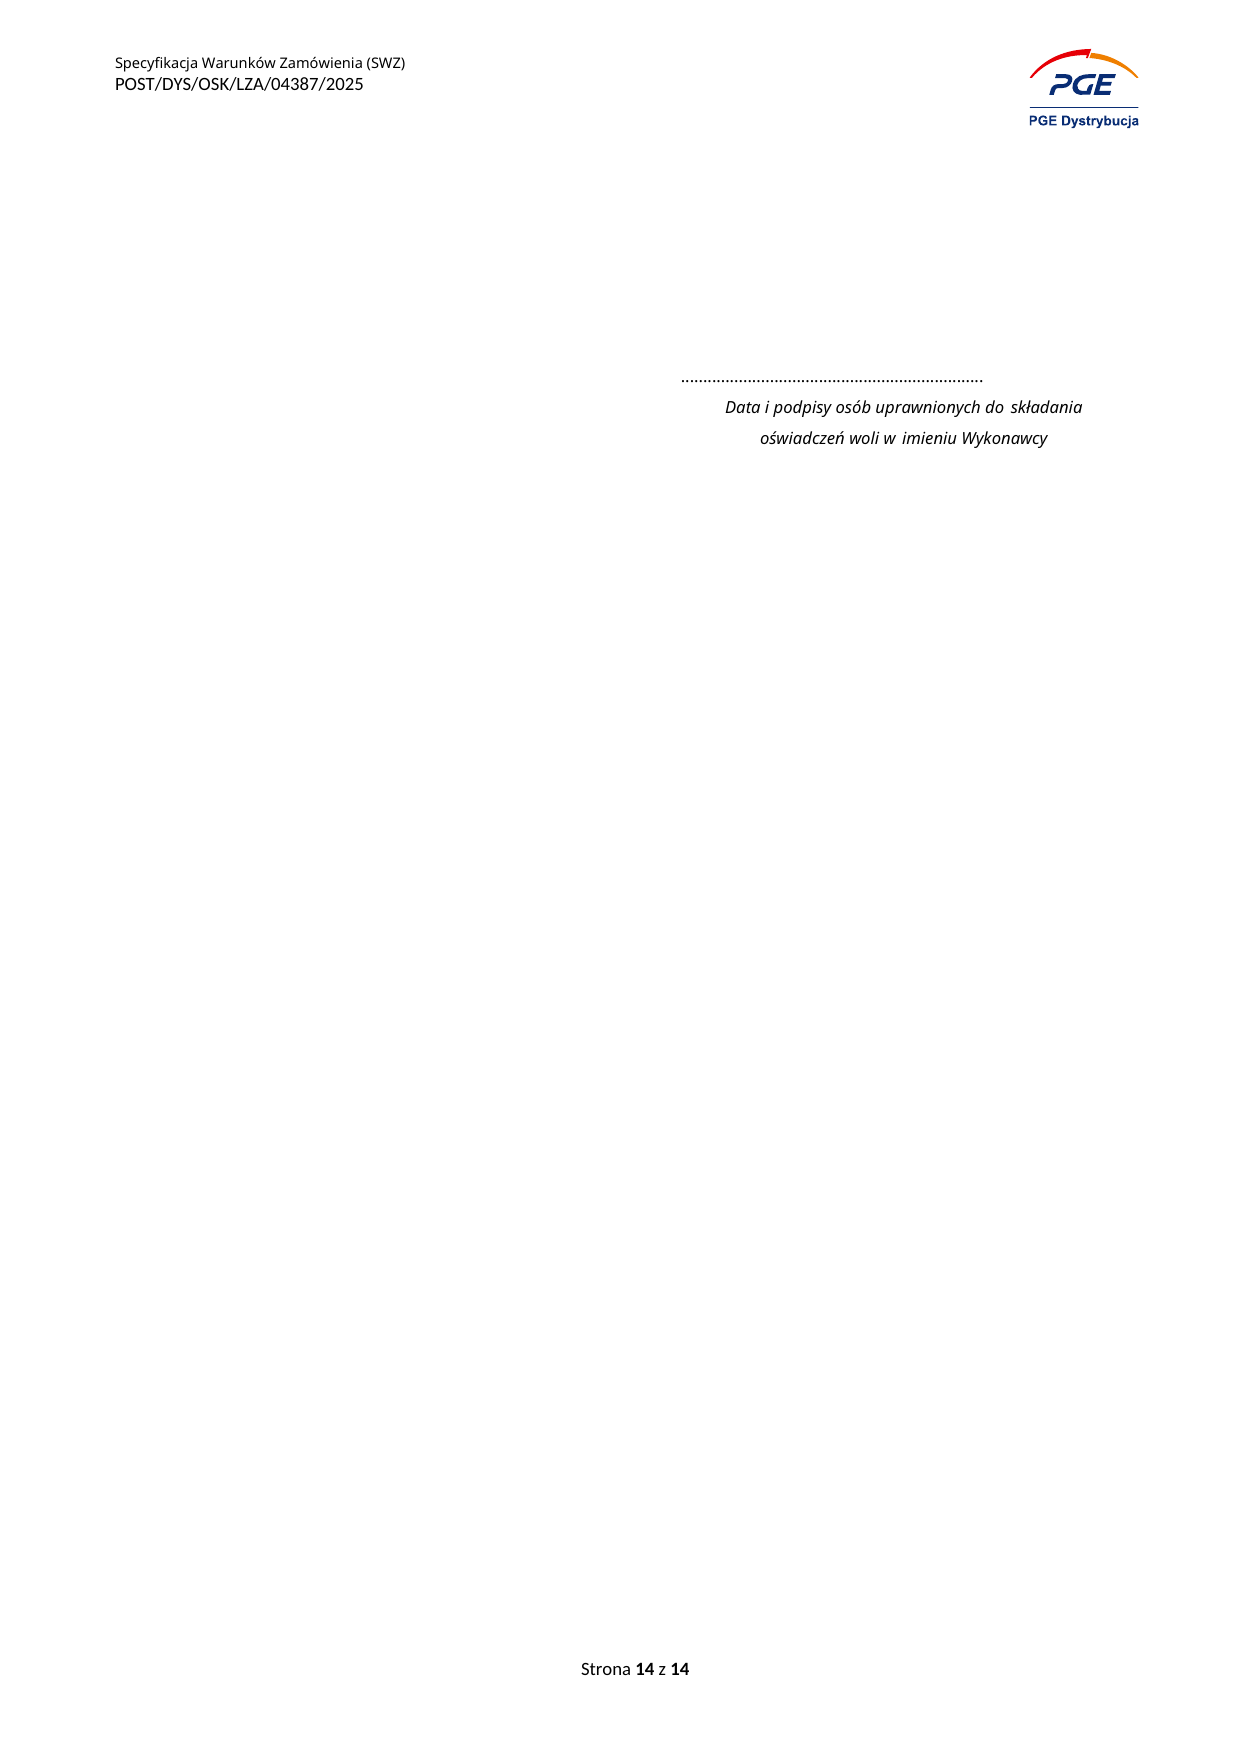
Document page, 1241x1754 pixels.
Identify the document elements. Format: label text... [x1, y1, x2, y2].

text Data i podpisy osób uprawnionych do składania [664, 396, 1144, 418]
text .................................................................... [607, 362, 1152, 387]
text oświadczeń woli w imieniu Wykonawcy [664, 427, 1144, 449]
